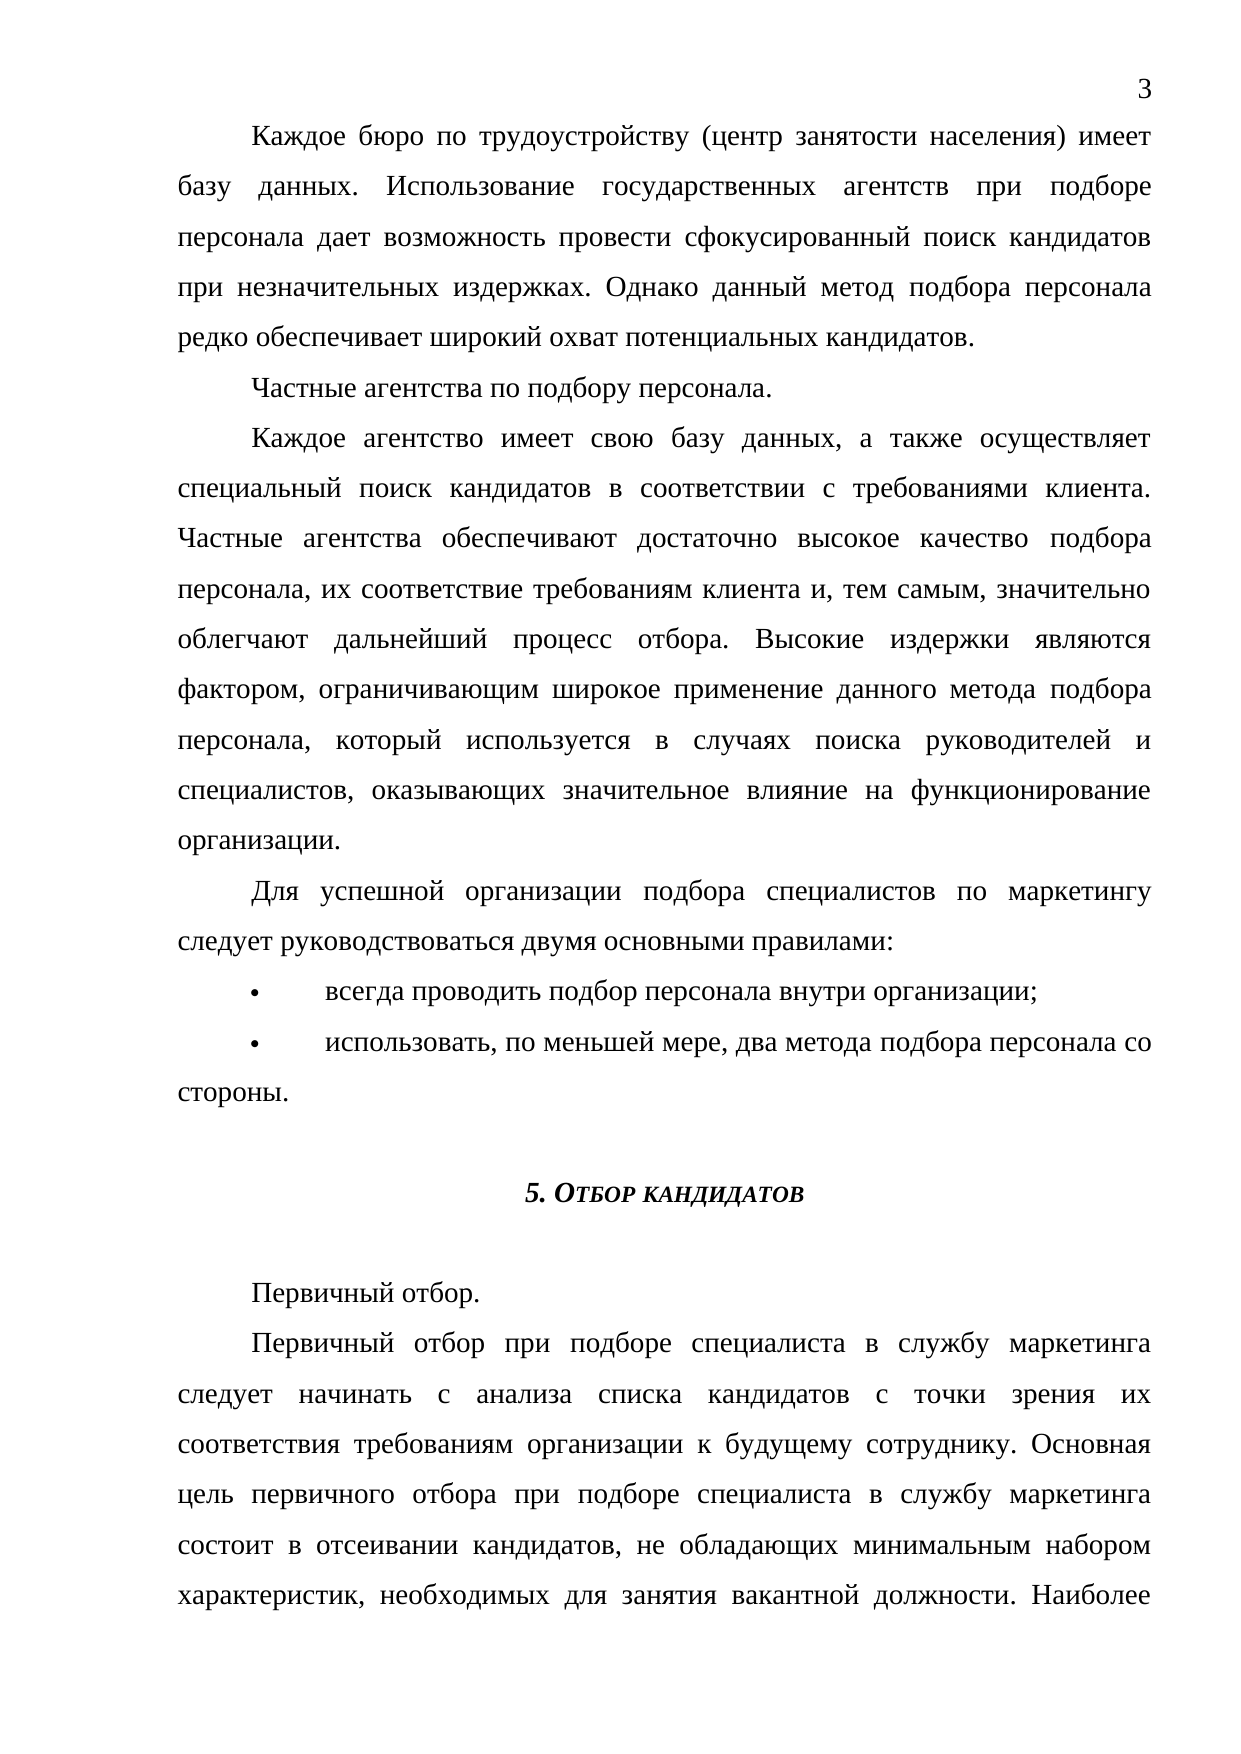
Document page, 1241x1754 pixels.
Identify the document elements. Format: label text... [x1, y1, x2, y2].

list всегда проводить подбор персонала внутри организации; [177, 973, 1152, 1007]
text Частные агентства по подбору персонала. [177, 370, 1152, 403]
text Каждое агентство имеет свою базу данных, а также осуществляет специальный поиск кандидатов в соответствии с требованиями клиента. Частные агентства обеспечивают достаточно высокое качество подбора персонала, их соответствие требованиям клиента и, тем самым, значительно облегчают дальнейший процесс отбора. Высокие издержки являются фактором, ограничивающим широкое применение данного метода подбора персонала, который используется в случаях поиска руководителей и специалистов, оказывающих значительное влияние на функционирование организации. [177, 420, 1152, 856]
list использовать, по меньшей мере, два метода подбора персонала со стороны. [177, 1024, 1152, 1108]
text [177, 1326, 1152, 1611]
text Каждое бюро по трудоустройству (центр занятости населения) имеет базу данных. Использование государственных агентств при подборе персонала дает возможность провести сфокусированный поиск кандидатов при незначительных издержках. Однако данный метод подбора персонала редко обеспечивает широкий охват потенциальных кандидатов. [177, 118, 1152, 353]
text Первичный отбор. [177, 1275, 1152, 1309]
subtitle 5. Отбор кандидатов [177, 1175, 1152, 1208]
text Для успешной организации подбора специалистов по маркетингу следует руководствоваться двумя основными правилами: [177, 873, 1152, 957]
